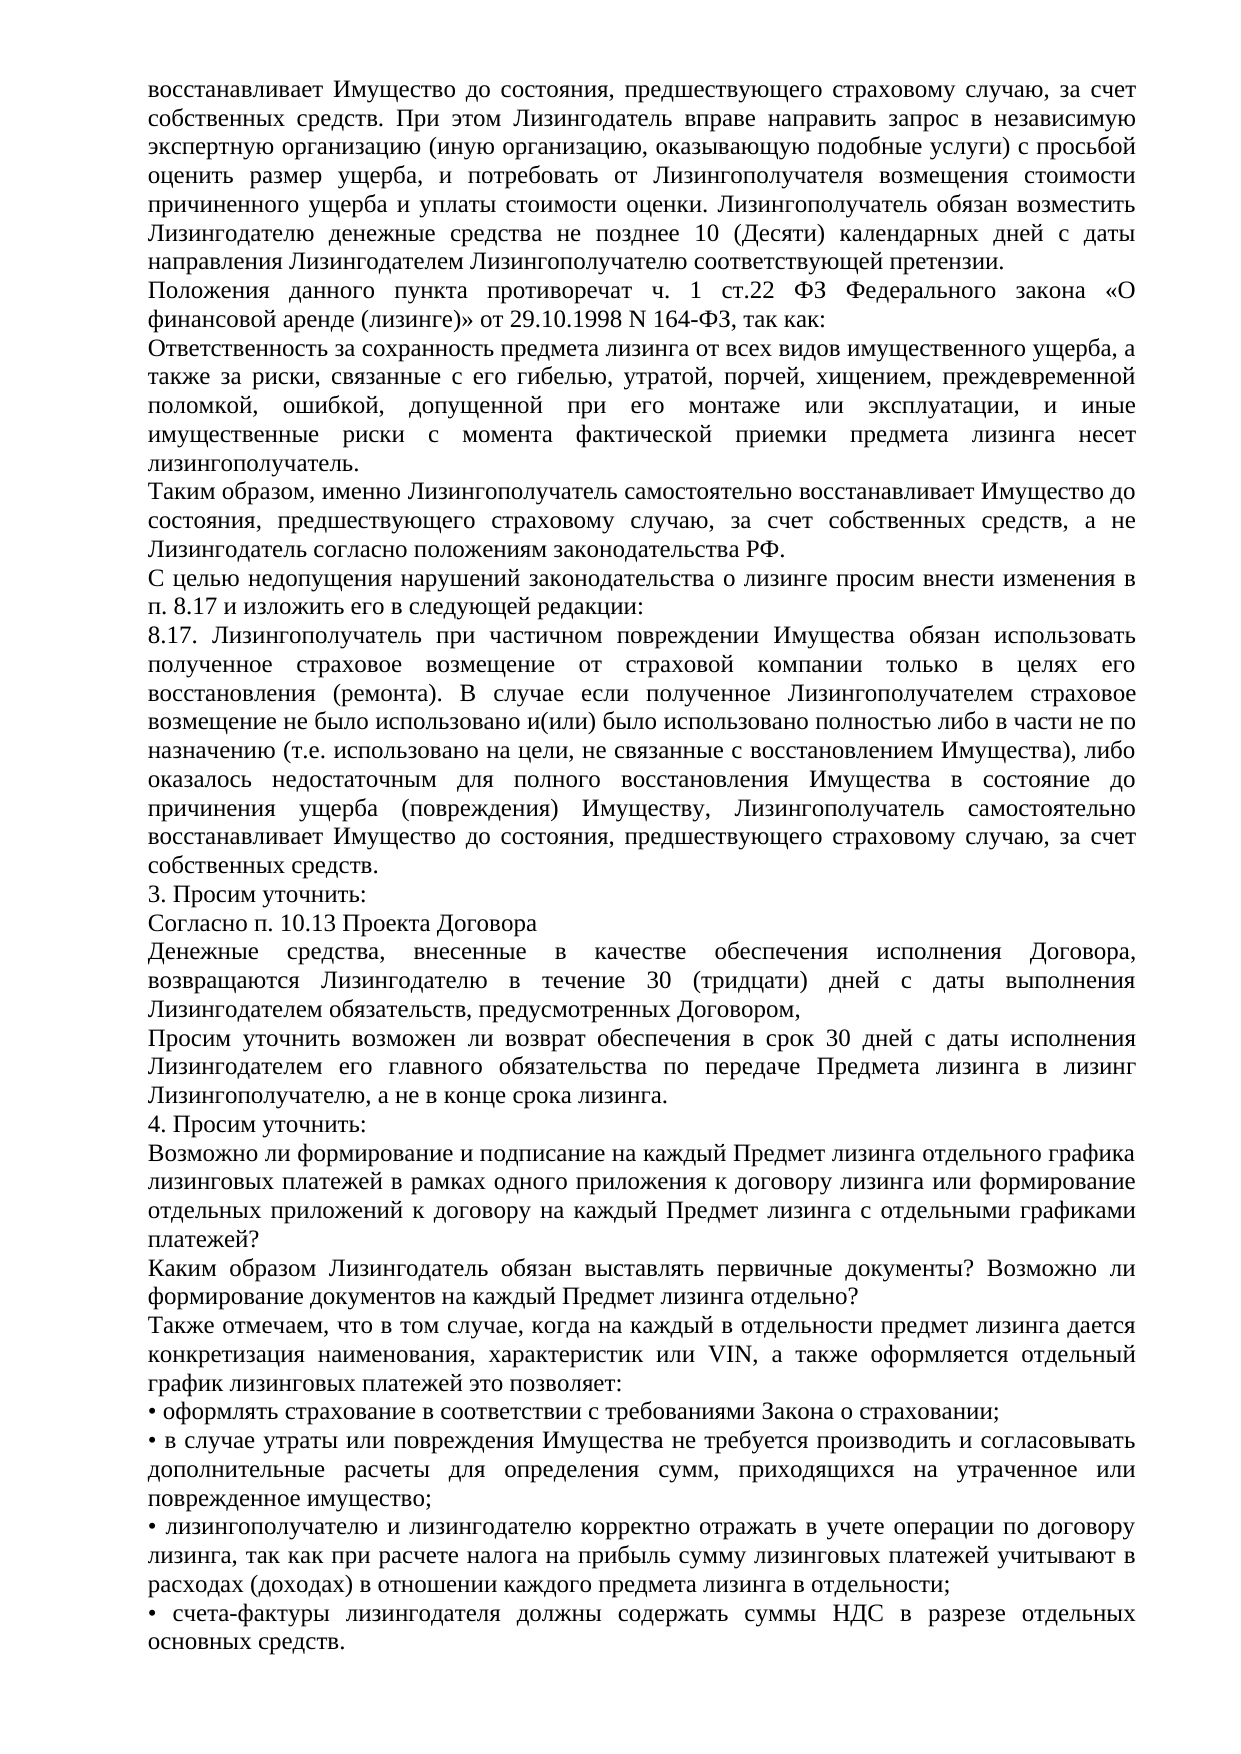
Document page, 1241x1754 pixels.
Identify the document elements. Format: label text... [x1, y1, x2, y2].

text 3. Просим уточнить: [148, 879, 1137, 908]
text Также отмечаем, что в том случае, когда на каждый в отдельности предмет лизинга дается конкретизация наименования, характеристик или VIN, а также оформляется отдельный график лизинговых платежей это позволяет: [148, 1310, 1137, 1396]
text Просим уточнить возможен ли возврат обеспечения в срок 30 дней с даты исполнения Лизингодателем его главного обязательства по передаче Предмета лизинга в лизинг Лизингополучателю, а не в конце срока лизинга. [148, 1023, 1137, 1109]
text • счета-фактуры лизингодателя должны содержать суммы НДС в разрезе отдельных основных средств. [148, 1598, 1137, 1655]
text Таким образом, именно Лизингополучатель самостоятельно восстанавливает Имущество до состояния, предшествующего страховому случаю, за счет собственных средств, а не Лизингодатель согласно положениям законодательства РФ. [148, 476, 1137, 563]
text Возможно ли формирование и подписание на каждый Предмет лизинга отдельного графика лизинговых платежей в рамках одного приложения к договору лизинга или формирование отдельных приложений к договору на каждый Предмет лизинга с отдельными графиками платежей? [148, 1138, 1137, 1253]
text • в случае утраты или повреждения Имущества не требуется производить и согласовывать дополнительные расчеты для определения сумм, приходящихся на утраченное или поврежденное имущество; [148, 1425, 1137, 1511]
text Положения данного пункта противоречат ч. 1 ст.22 ФЗ Федерального закона «О финансовой аренде (лизинге)» от 29.10.1998 N 164-ФЗ, так как: [148, 275, 1137, 333]
text Согласно п. 10.13 Проекта Договора [148, 908, 1137, 936]
text С целью недопущения нарушений законодательства о лизинге просим внести изменения в п. 8.17 и изложить его в следующей редакции: [148, 563, 1137, 620]
text 8.17. Лизингополучатель при частичном повреждении Имущества обязан использовать полученное страховое возмещение от страховой компании только в целях его восстановления (ремонта). В случае если полученное Лизингополучателем страховое возмещение не было использовано и(или) было использовано полностью либо в части не по назначению (т.е. использовано на цели, не связанные с восстановлением Имущества), либо оказалось недостаточным для полного восстановления Имущества в состояние до причинения ущерба (повреждения) Имуществу, Лизингополучатель самостоятельно восстанавливает Имущество до состояния, предшествующего страховому случаю, за счет собственных средств. [148, 620, 1137, 879]
text Ответственность за сохранность предмета лизинга от всех видов имущественного ущерба, а также за риски, связанные с его гибелью, утратой, порчей, хищением, преждевременной поломкой, ошибкой, допущенной при его монтаже или эксплуатации, и иные имущественные риски с момента фактической приемки предмета лизинга несет лизингополучатель. [148, 333, 1137, 476]
text 4. Просим уточнить: [148, 1109, 1137, 1138]
text Каким образом Лизингодатель обязан выставлять первичные документы? Возможно ли формирование документов на каждый Предмет лизинга отдельно? [148, 1253, 1137, 1310]
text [148, 74, 1137, 275]
text • лизингополучателю и лизингодателю корректно отражать в учете операции по договору лизинга, так как при расчете налога на прибыль сумму лизинговых платежей учитывают в расходах (доходах) в отношении каждого предмета лизинга в отдельности; [148, 1511, 1137, 1598]
text Денежные средства, внесенные в качестве обеспечения исполнения Договора, возвращаются Лизингодателю в течение 30 (тридцати) дней с даты выполнения Лизингодателем обязательств, предусмотренных Договором, [148, 936, 1137, 1023]
text • оформлять страхование в соответствии с требованиями Закона о страховании; [148, 1396, 1137, 1425]
